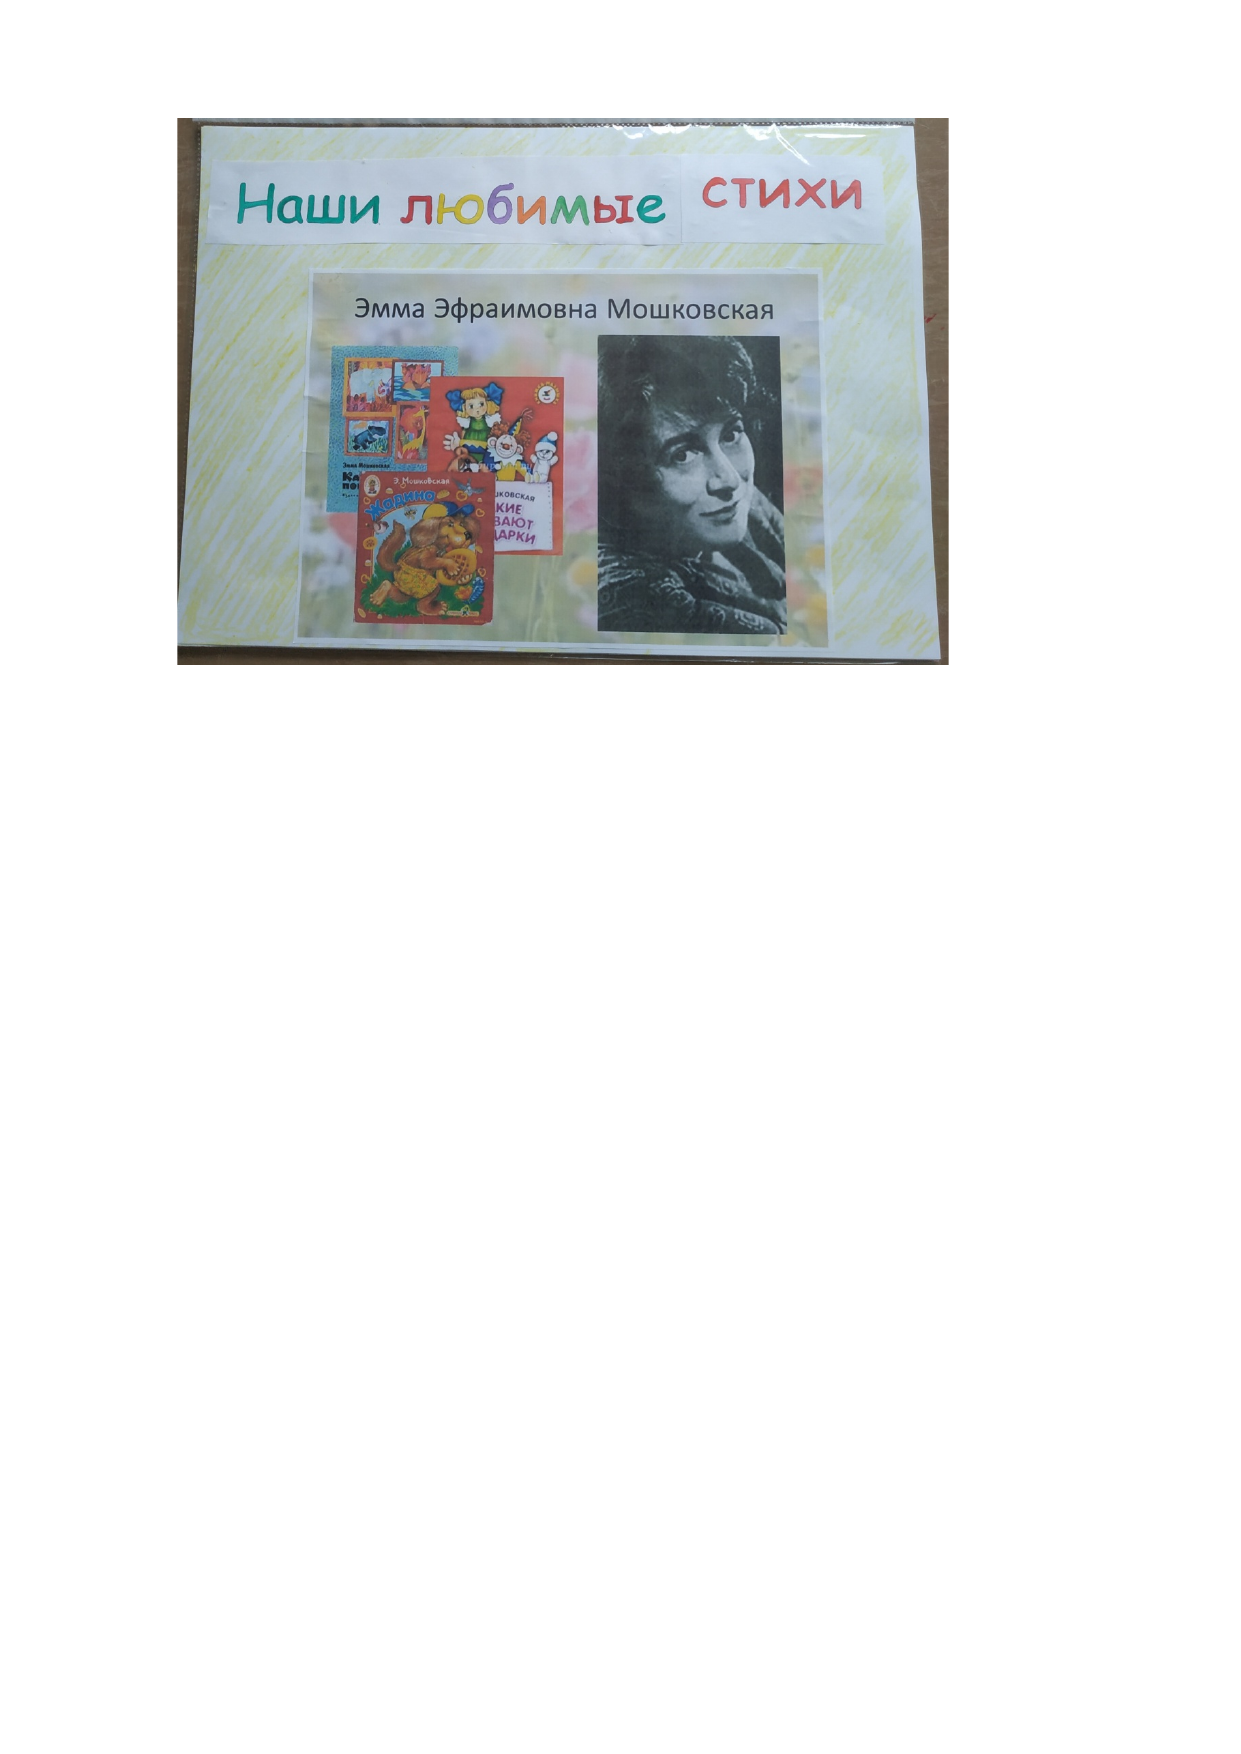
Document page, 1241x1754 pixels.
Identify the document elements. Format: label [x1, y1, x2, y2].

picture [177, 118, 949, 665]
